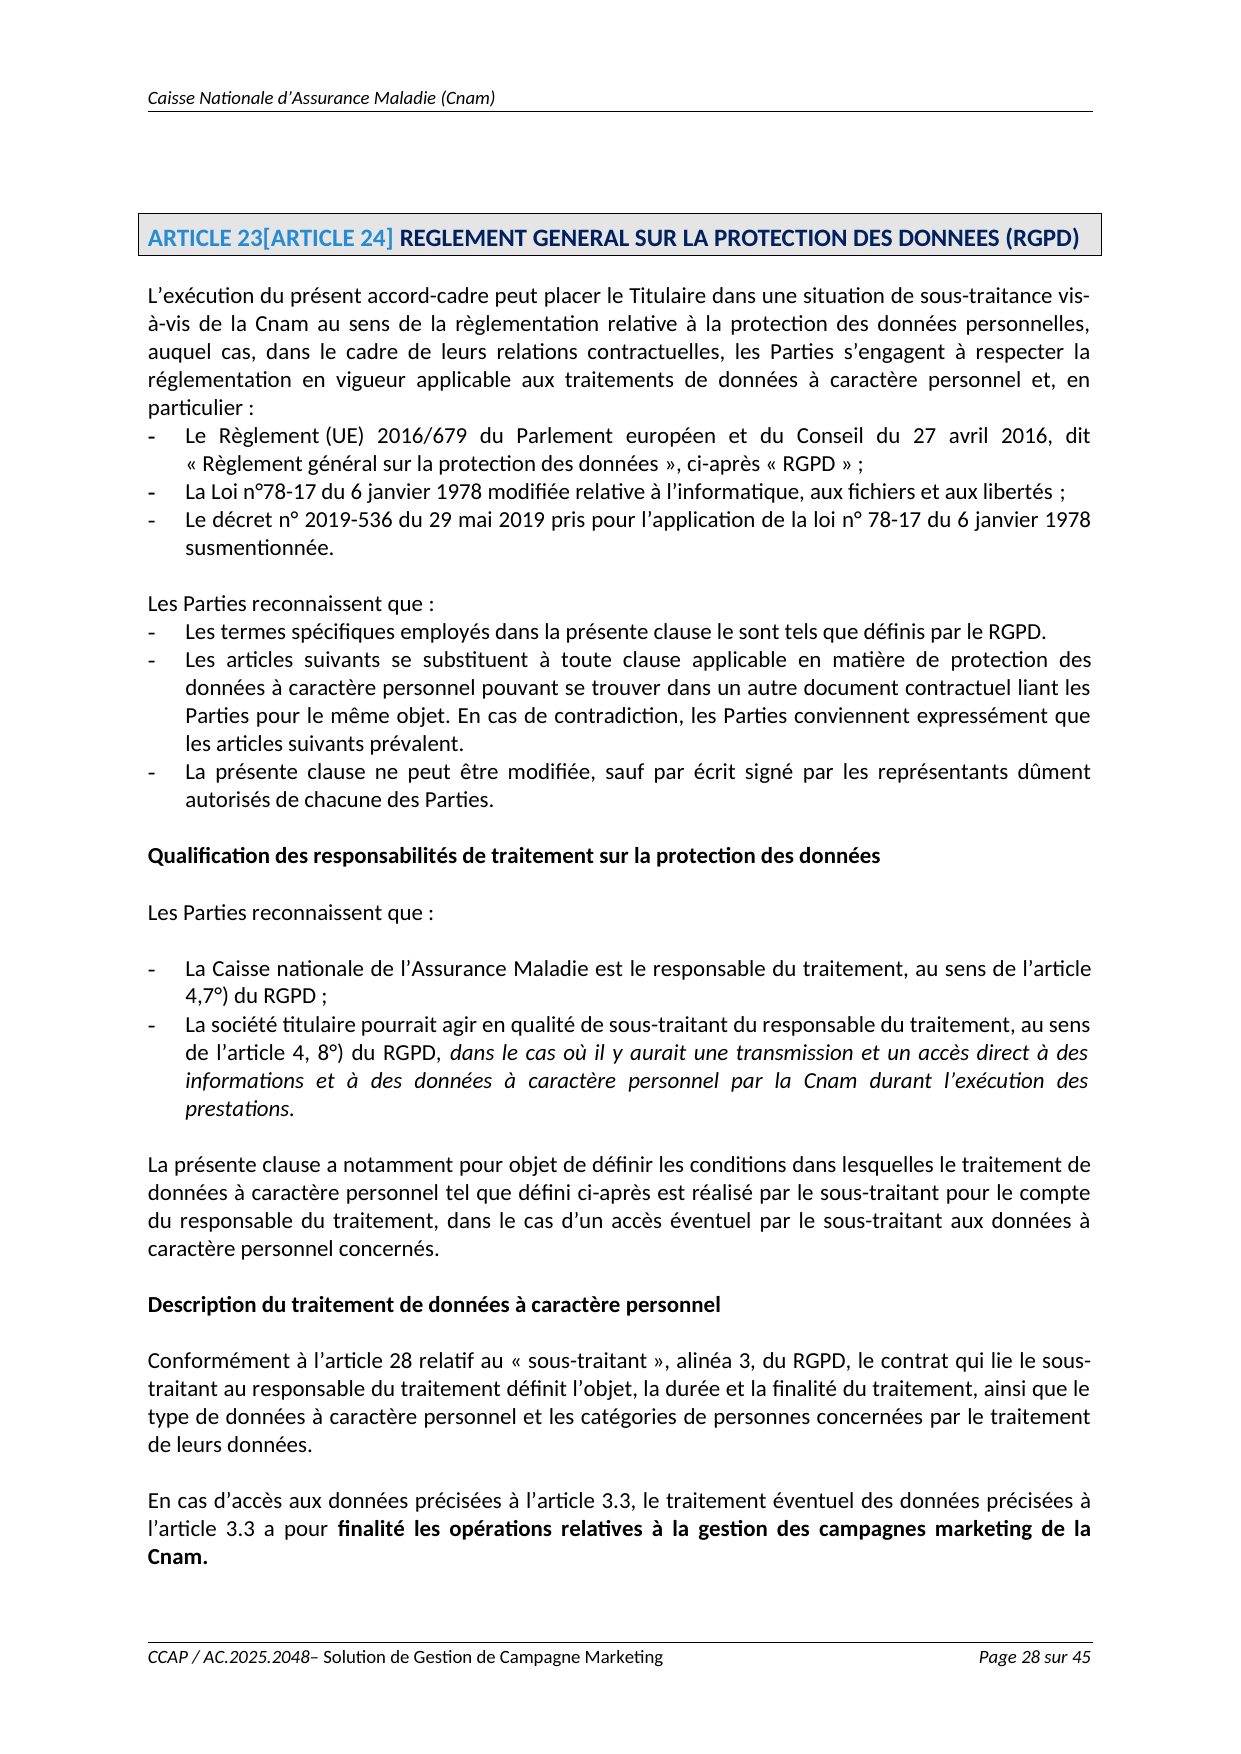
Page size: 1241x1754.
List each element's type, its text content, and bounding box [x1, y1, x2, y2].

list La présente clause ne peut être modifiée, sauf par écrit signé par les représentants dûment autorisés de chacune des Parties. [148, 757, 1093, 813]
text La présente clause a notamment pour objet de définir les conditions dans lesquelles le traitement de données à caractère personnel tel que défini ci-après est réalisé par le sous-traitant pour le compte du responsable du traitement, dans le cas d’un accès éventuel par le sous-traitant aux données à caractère personnel concernés. [148, 1150, 1093, 1262]
text L’exécution du présent accord-cadre peut placer le Titulaire dans une situation de sous-traitance vis-à-vis de la Cnam au sens de la règlementation relative à la protection des données personnelles, auquel cas, dans le cadre de leurs relations contractuelles, les Parties s’engagent à respecter la réglementation en vigueur applicable aux traitements de données à caractère personnel et, en particulier : [148, 281, 1093, 421]
list La Loi n°78-17 du 6 janvier 1978 modifiée relative à l’informatique, aux fichiers et aux libertés ; [148, 477, 1093, 505]
text En cas d’accès aux données précisées à l’article 3.3, le traitement éventuel des données précisées à l’article 3.3 a pour finalité les opérations relatives à la gestion des campagnes marketing de la Cnam. [148, 1486, 1093, 1570]
text Les Parties reconnaissent que : [148, 589, 1093, 617]
text Description du traitement de données à caractère personnel [148, 1290, 1093, 1318]
list Le décret n° 2019-536 du 29 mai 2019 pris pour l’application de la loi n° 78-17 du 6 janvier 1978 susmentionnée. [148, 505, 1093, 561]
list Le Règlement (UE) 2016/679 du Parlement européen et du Conseil du 27 avril 2016, dit « Règlement général sur la protection des données », ci-après « RGPD » ; [148, 421, 1093, 477]
subtitle REGLEMENT GENERAL SUR LA PROTECTION DES DONNEES (RGPD) [139, 214, 1101, 255]
list La société titulaire pourrait agir en qualité de sous-traitant du responsable du traitement, au sens de l’article 4, 8°) du RGPD, dans le cas où il y aurait une transmission et un accès direct à des informations et à des données à caractère personnel par la Cnam durant l’exécution des prestations. [148, 1010, 1093, 1122]
list Les articles suivants se substituent à toute clause applicable en matière de protection des données à caractère personnel pouvant se trouver dans un autre document contractuel liant les Parties pour le même objet. En cas de contradiction, les Parties conviennent expressément que les articles suivants prévalent. [148, 645, 1093, 757]
text Les Parties reconnaissent que : [148, 898, 1093, 926]
text Qualification des responsabilités de traitement sur la protection des données [148, 842, 1093, 869]
text Conformément à l’article 28 relatif au « sous-traitant », alinéa 3, du RGPD, le contrat qui lie le sous-traitant au responsable du traitement définit l’objet, la durée et la finalité du traitement, ainsi que le type de données à caractère personnel et les catégories de personnes concernées par le traitement de leurs données. [148, 1346, 1093, 1458]
list La Caisse nationale de l’Assurance Maladie est le responsable du traitement, au sens de l’article 4,7°) du RGPD ; [148, 954, 1093, 1010]
list Les termes spécifiques employés dans la présente clause le sont tels que définis par le RGPD. [148, 617, 1093, 645]
